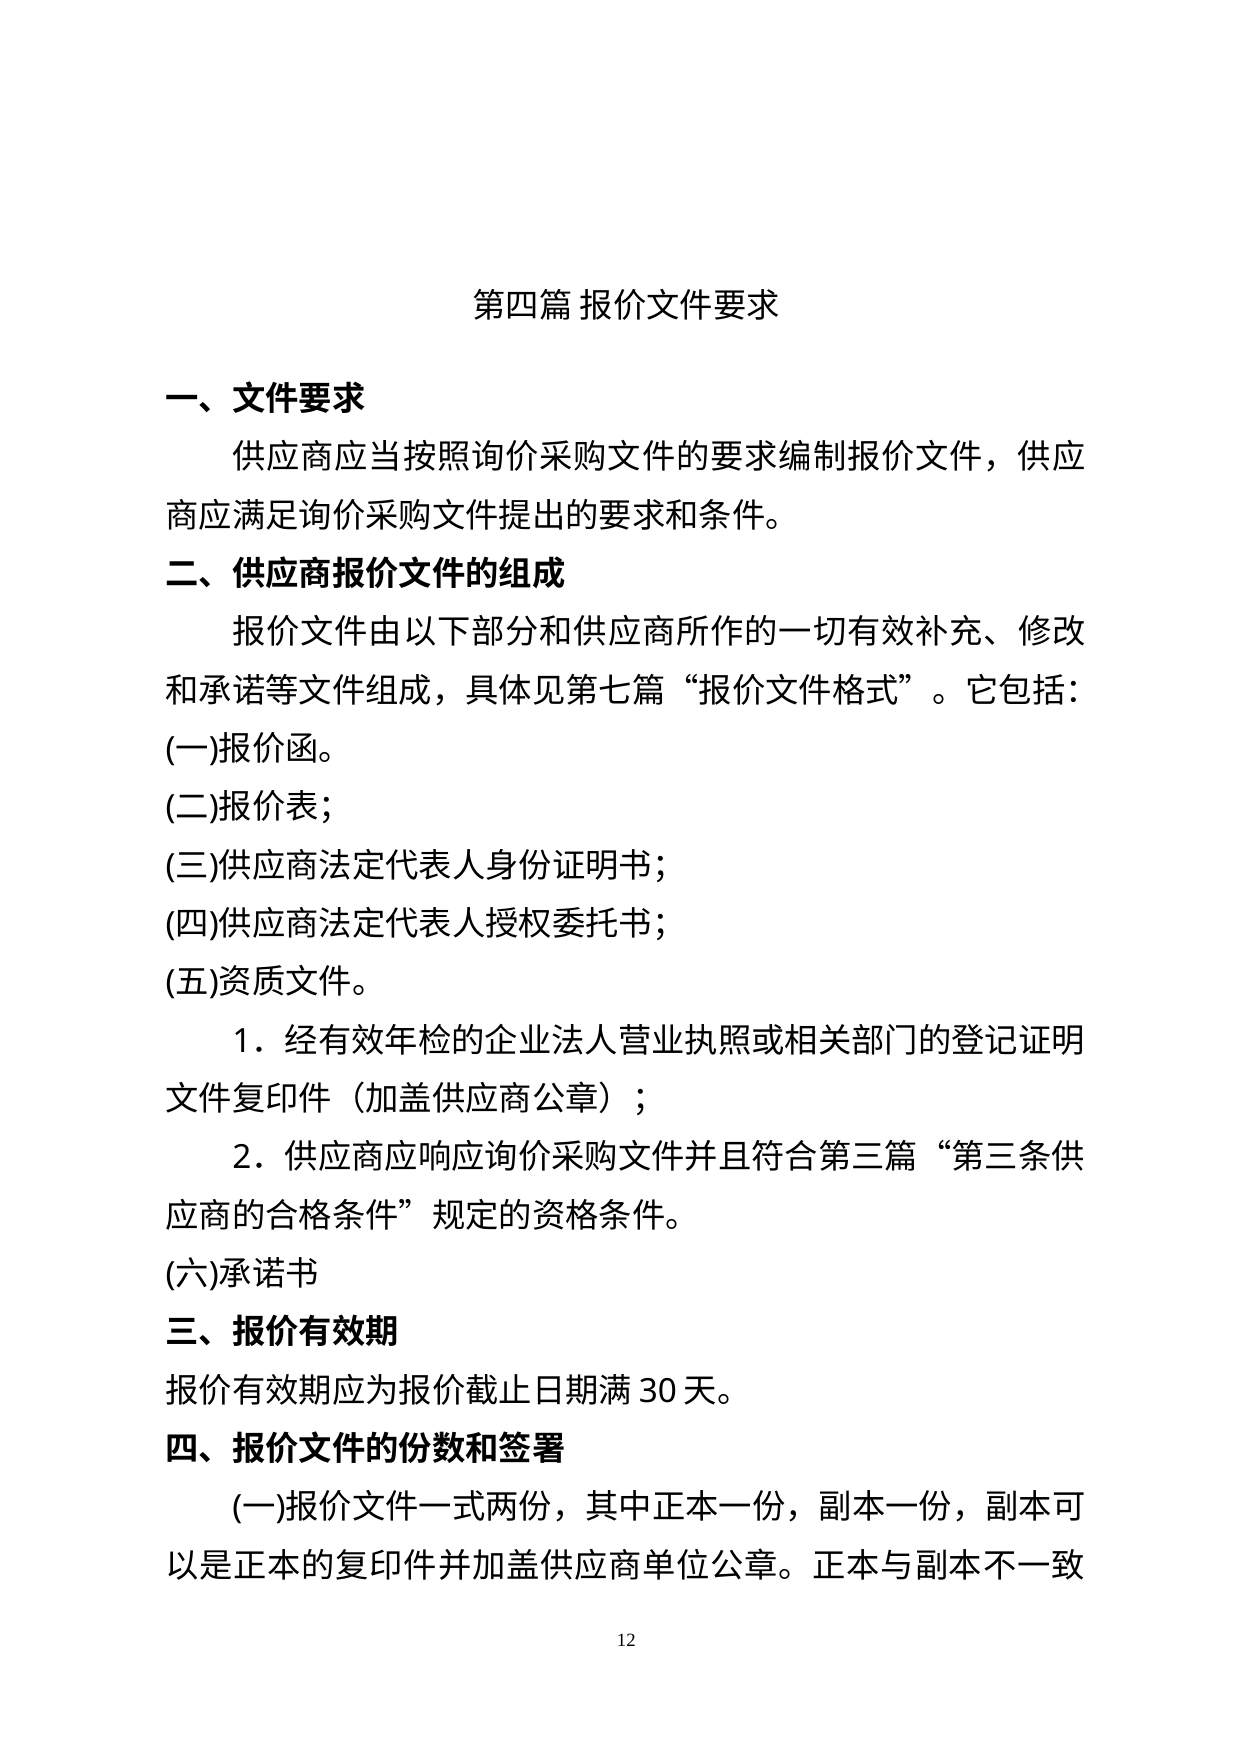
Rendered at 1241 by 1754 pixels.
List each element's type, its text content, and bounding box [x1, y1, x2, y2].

text 报价有效期应为报价截止日期满30天。 [165, 1355, 1087, 1414]
text (一)报价函。 [165, 714, 1087, 772]
text (六)承诺书 [165, 1239, 1087, 1297]
text 一、文件要求 [165, 364, 1087, 422]
text (四)供应商法定代表人授权委托书； [165, 889, 1087, 947]
text (三)供应商法定代表人身份证明书； [165, 830, 1087, 889]
text 供应商应当按照询价采购文件的要求编制报价文件，供应商应满足询价采购文件提出的要求和条件。 [165, 422, 1087, 539]
text 1．经有效年检的企业法人营业执照或相关部门的登记证明文件复印件（加盖供应商公章）； [165, 1005, 1087, 1122]
text 四、报价文件的份数和签署 [165, 1414, 1087, 1472]
text 报价文件由以下部分和供应商所作的一切有效补充、修改和承诺等文件组成，具体见第七篇“报价文件格式”。它包括： [165, 597, 1087, 714]
subtitle 第四篇 报价文件要求 [165, 271, 1087, 329]
text (五)资质文件。 [165, 947, 1087, 1005]
text (二)报价表； [165, 772, 1087, 830]
text 三、报价有效期 [165, 1297, 1087, 1355]
text 二、供应商报价文件的组成 [165, 539, 1087, 597]
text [165, 1472, 1087, 1589]
text 2．供应商应响应询价采购文件并且符合第三篇“第三条供应商的合格条件”规定的资格条件。 [165, 1122, 1087, 1239]
